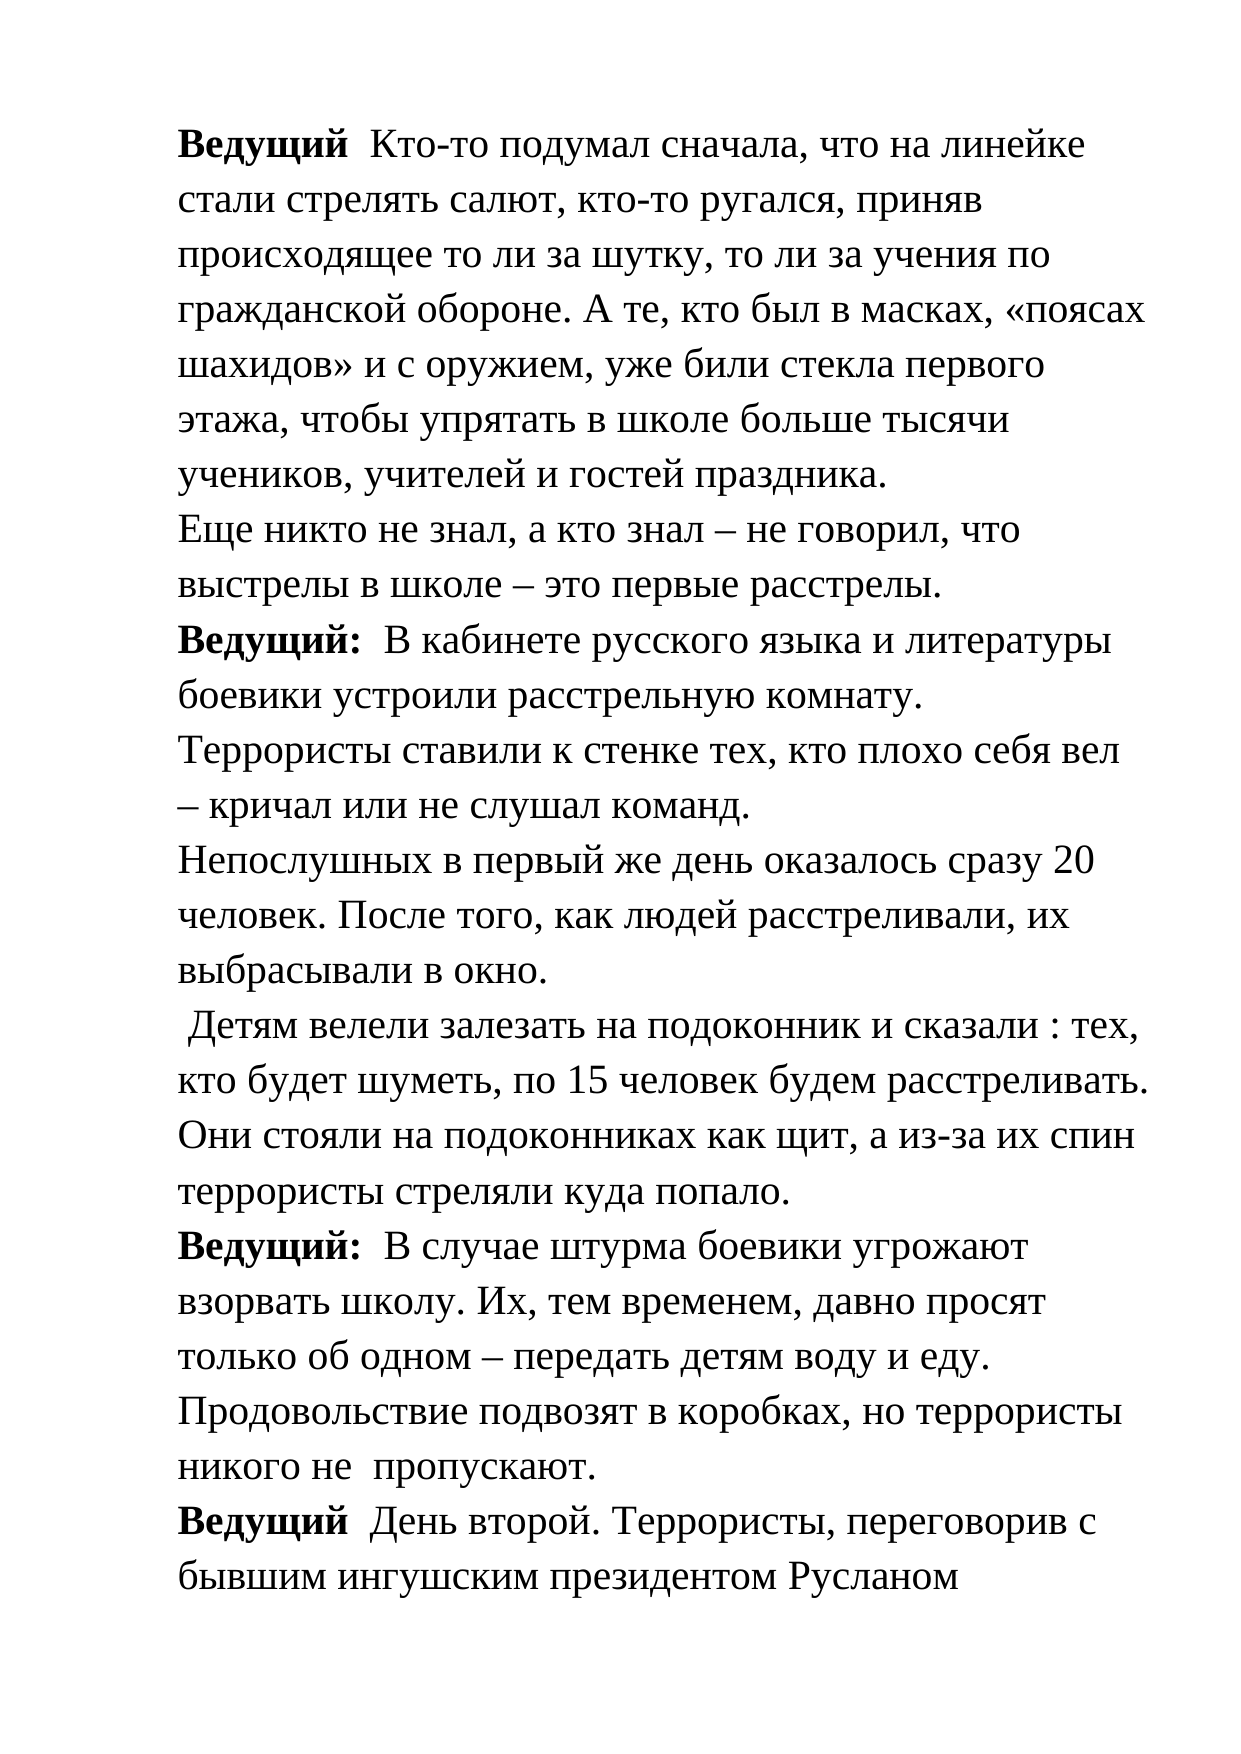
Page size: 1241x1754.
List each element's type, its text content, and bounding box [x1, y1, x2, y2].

text Ведущий Кто-то подумал сначала, что на линейке стали стрелять салют, кто-то ругался, приняв происходящее то ли за шутку, то ли за учения по гражданской обороне. А те, кто был в масках, «поясах шахидов» и с оружием, уже били стекла первого этажа, чтобы упрятать в школе больше тысячи учеников, учителей и гостей праздника. [177, 118, 1152, 497]
text Непослушных в первый же день оказалось сразу 20 человек. После того, как людей расстреливали, их выбрасывали в окно. [177, 834, 1152, 993]
text Ведущий: В кабинете русского языка и литературы боевики устроили расстрельную комнату. [177, 614, 1152, 717]
text Ведущий: В случае штурма боевики угрожают взорвать школу. Их, тем временем, давно просят только об одном – передать детям воду и еду. Продовольствие подвозят в коробках, но террористы никого не пропускают. [177, 1220, 1152, 1488]
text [177, 1496, 1152, 1599]
text Еще никто не знал, а кто знал – не говорил, что выстрелы в школе – это первые расстрелы. [177, 504, 1152, 607]
text Террористы ставили к стенке тех, кто плохо себя вел – кричал или не слушал команд. [177, 724, 1152, 827]
text Детям велели залезать на подоконник и сказали : тех, кто будет шуметь, по 15 человек будем расстреливать. Они стояли на подоконниках как щит, а из-за их спин террористы стреляли куда попало. [177, 1000, 1152, 1213]
